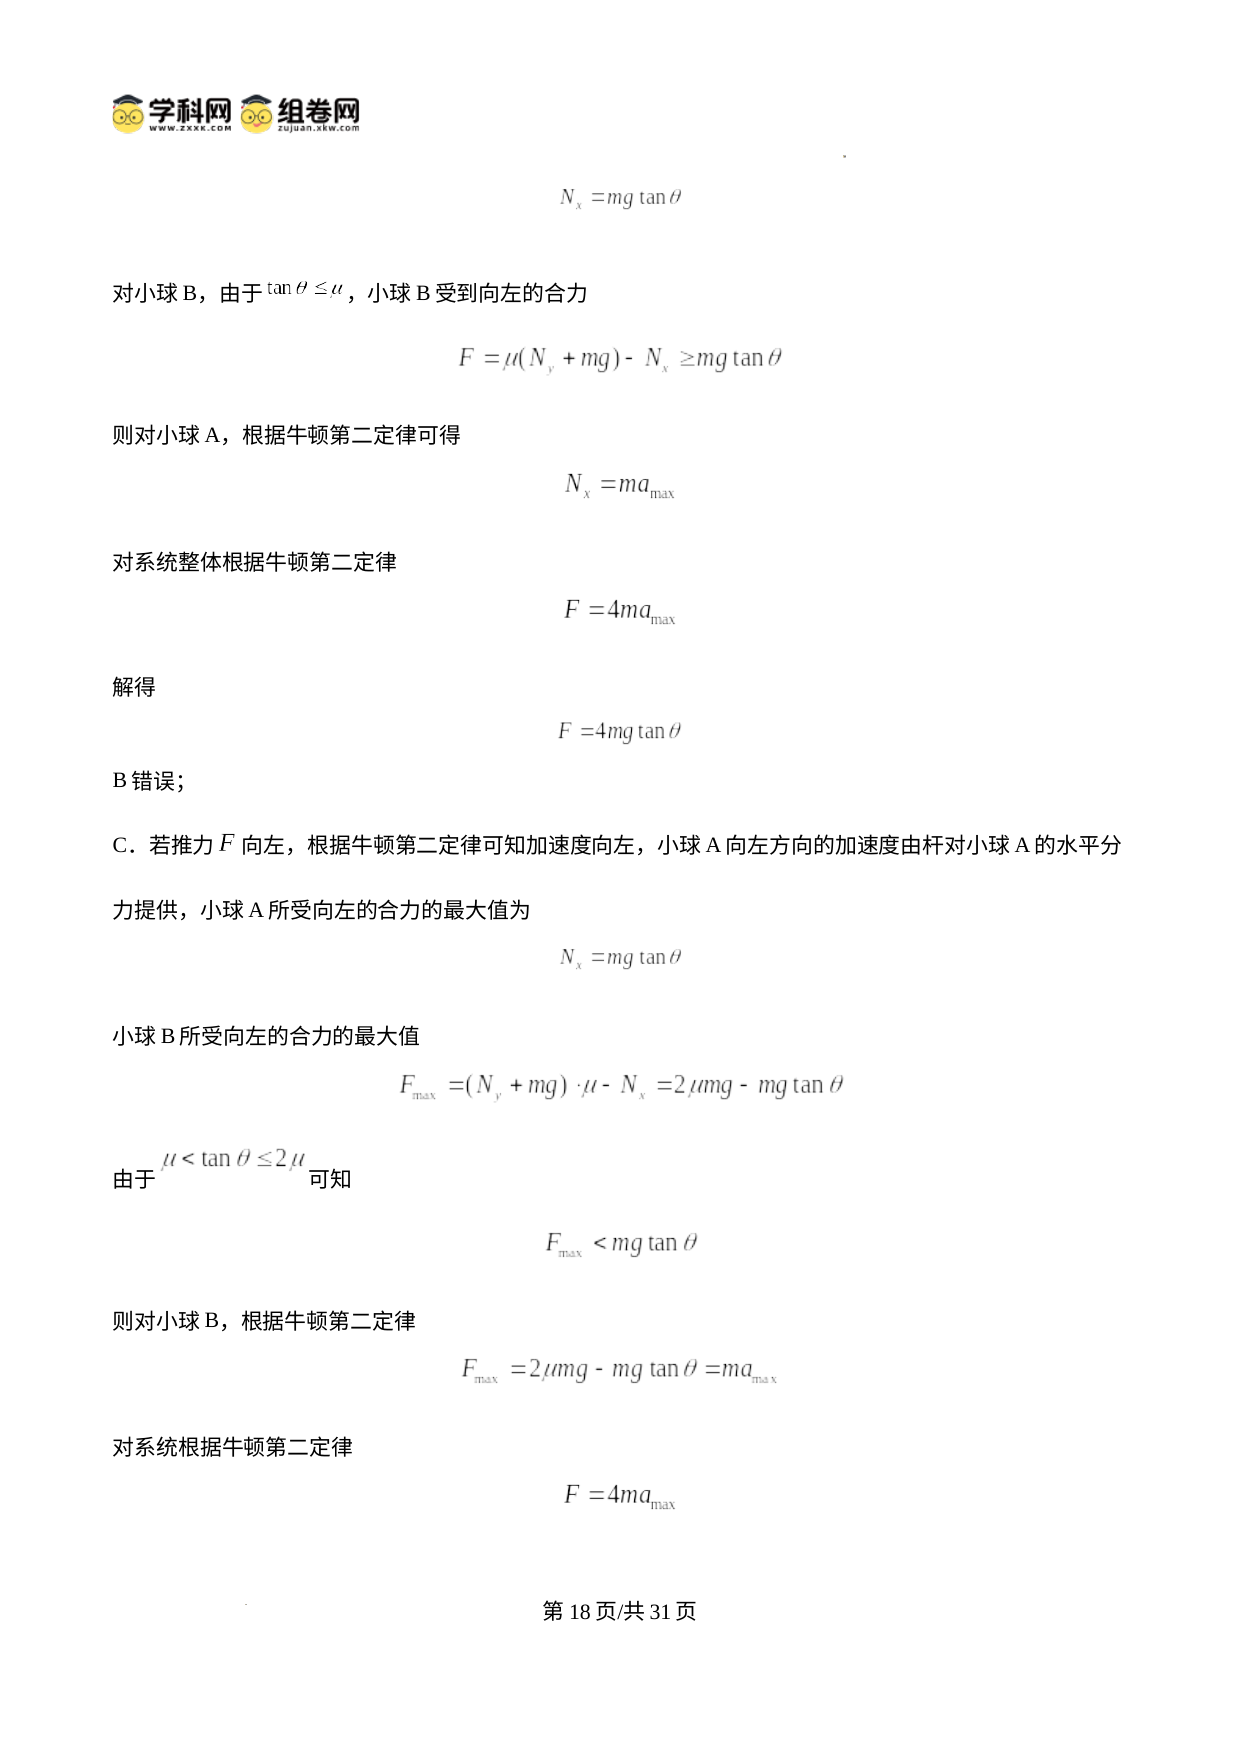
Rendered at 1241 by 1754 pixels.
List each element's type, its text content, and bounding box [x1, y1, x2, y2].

text 对系统根据牛顿第二定律 [112, 1429, 1128, 1462]
text 解得 [112, 670, 1128, 702]
text C．若推力向左，根据牛顿第二定律可知加速度向左，小球A向左方向的加速度由杆对小球A的水平分力提供，小球A所受向左的合力的最大值为 [112, 812, 1128, 926]
text 则对小球B，根据牛顿第二定律 [112, 1303, 1128, 1336]
picture [112, 90, 231, 138]
text 小球B所受向左的合力的最大值 [112, 1019, 1128, 1051]
text B错误； [112, 763, 1128, 796]
text 对小球B，由于，小球B受到向左的合力 [112, 260, 1128, 325]
text 由于可知 [112, 1145, 1128, 1210]
text 则对小球A，根据牛顿第二定律可得 [112, 418, 1128, 451]
picture [240, 90, 360, 138]
text 对系统整体根据牛顿第二定律 [112, 544, 1128, 577]
